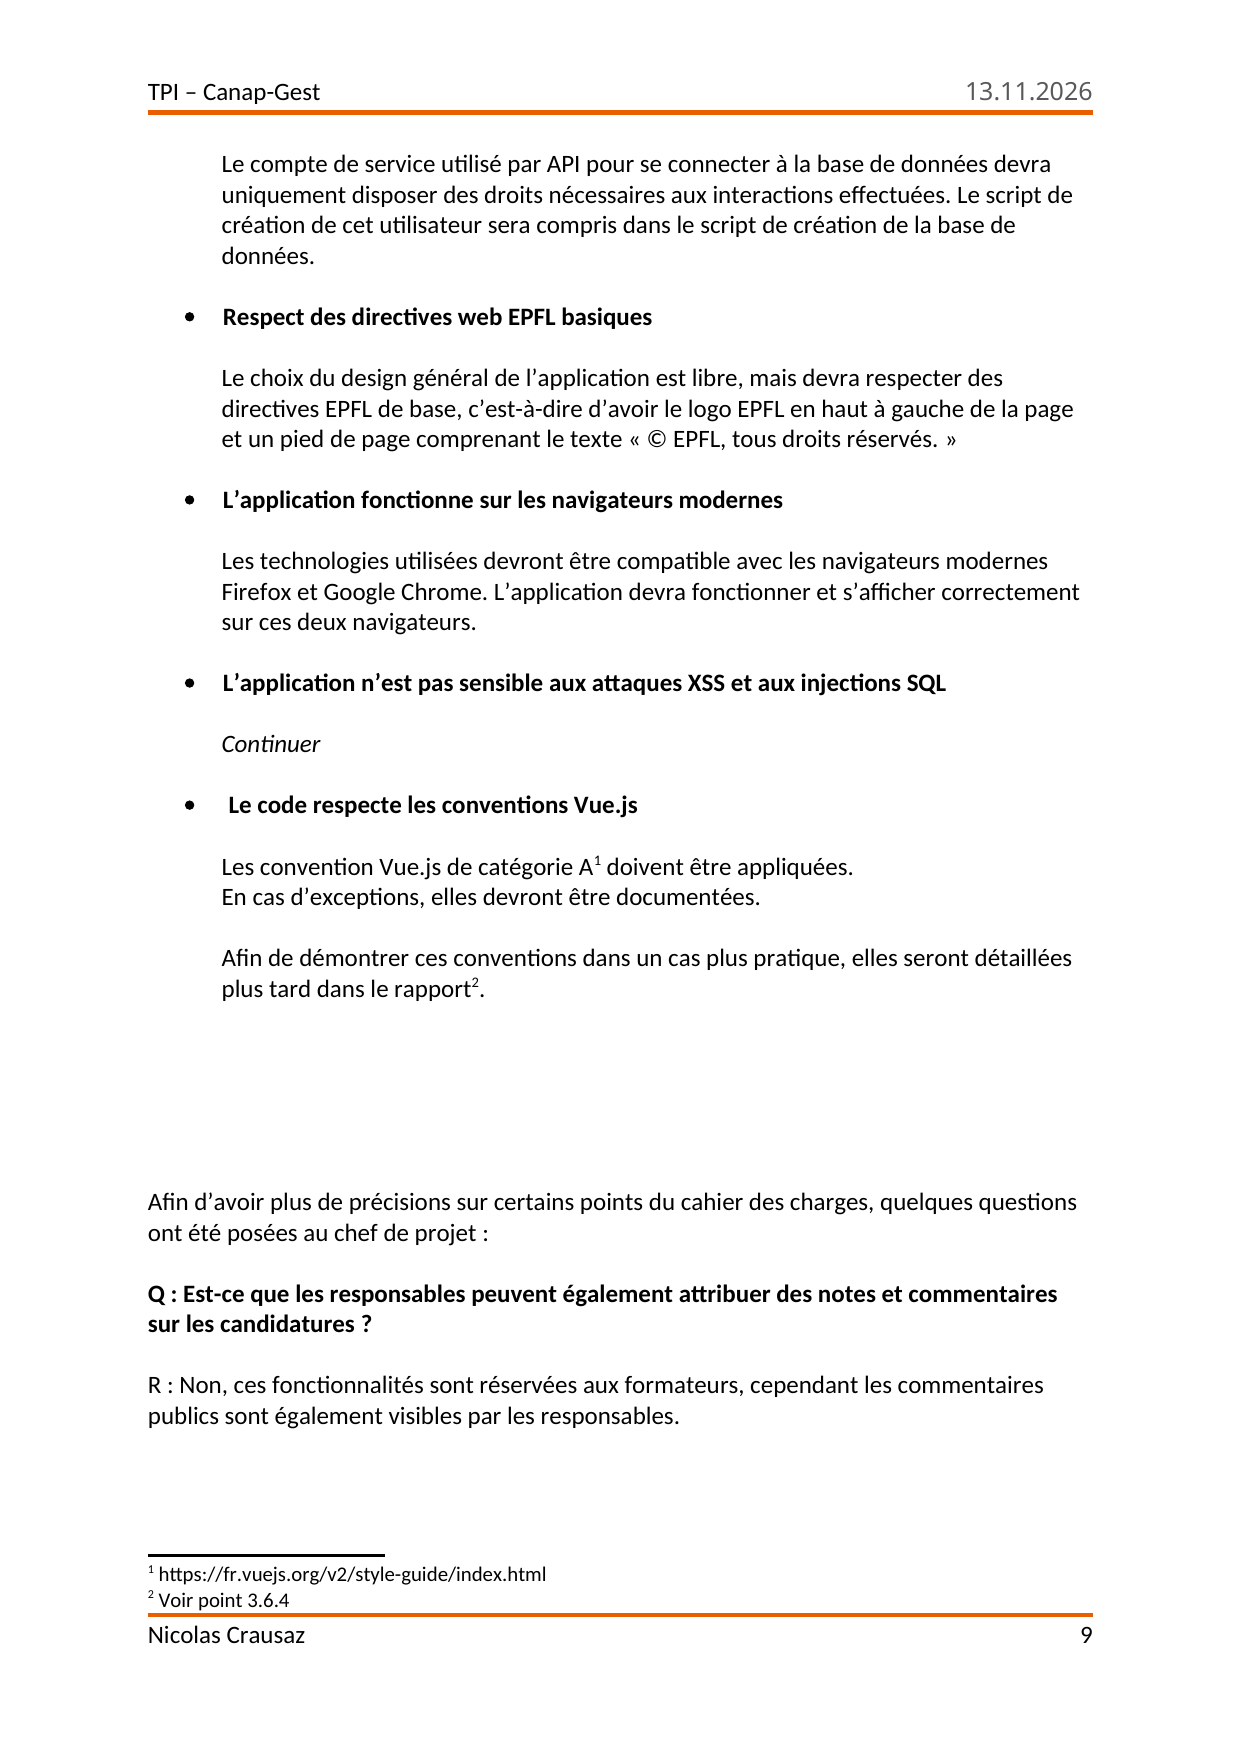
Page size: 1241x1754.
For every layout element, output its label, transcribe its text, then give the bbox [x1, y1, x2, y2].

text Les convention Vue.js de catégorie A doivent être appliquées. [221, 851, 1093, 881]
text Les technologies utilisées devront être compatible avec les navigateurs modernes Firefox et Google Chrome. L’application devra fonctionner et s’afficher correctement sur ces deux navigateurs. [221, 545, 1093, 637]
list L’application n’est pas sensible aux attaques XSS et aux injections SQL [185, 667, 1093, 698]
list Le code respecte les conventions Vue.js [185, 789, 1093, 820]
text Afin de démontrer ces conventions dans un cas plus pratique, elles seront détaillées plus tard dans le rapport. [221, 942, 1093, 1003]
list L’application fonctionne sur les navigateurs modernes [185, 484, 1093, 515]
list Respect des directives web EPFL basiques [185, 301, 1093, 332]
text Continuer [221, 728, 1093, 759]
text Q : Est-ce que les responsables peuvent également attribuer des notes et commentaires sur les candidatures ? [148, 1278, 1093, 1339]
text Afin d’avoir plus de précisions sur certains points du cahier des charges, quelques questions ont été posées au chef de projet : [148, 1186, 1093, 1247]
text En cas d’exceptions, elles devront être documentées. [221, 881, 1093, 912]
text R : Non, ces fonctionnalités sont réservées aux formateurs, cependant les commentaires publics sont également visibles par les responsables. [148, 1369, 1093, 1431]
text Le choix du design général de l’application est libre, mais devra respecter des directives EPFL de base, c’est-à-dire d’avoir le logo EPFL en haut à gauche de la page et un pied de page comprenant le texte « © EPFL, tous droits réservés. » [221, 362, 1093, 454]
text Le compte de service utilisé par API pour se connecter à la base de données devra uniquement disposer des droits nécessaires aux interactions effectuées. Le script de création de cet utilisateur sera compris dans le script de création de la base de données. [221, 149, 1093, 271]
